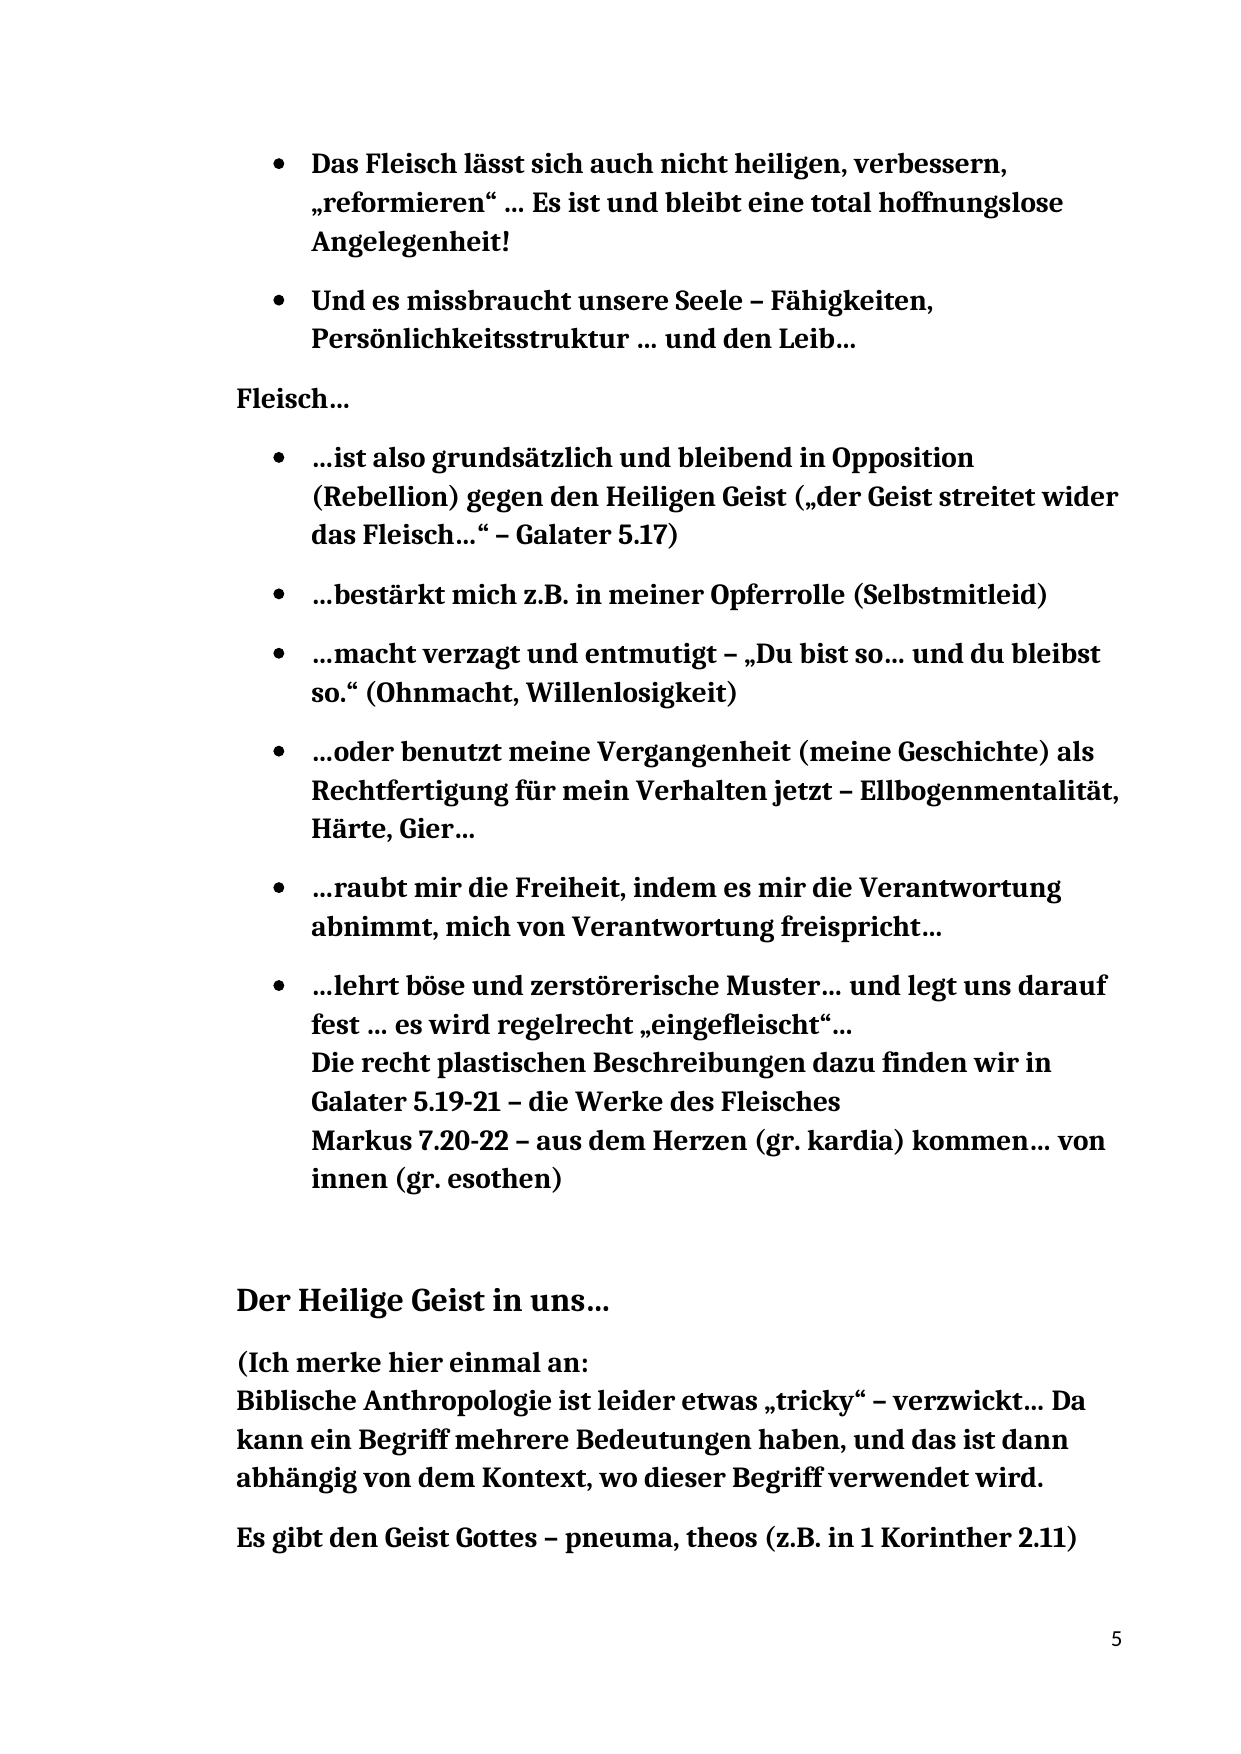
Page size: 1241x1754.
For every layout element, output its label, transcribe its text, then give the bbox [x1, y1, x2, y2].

list …raubt mir die Freiheit, indem es mir die Verantwortung abnimmt, mich von Verantwortung freispricht… [274, 872, 1122, 944]
text Es gibt den Geist Gottes – pneuma, theos (z.B. in 1 Korinther 2.11) [236, 1521, 1122, 1554]
text Der Heilige Geist in uns… [236, 1281, 1122, 1319]
list …oder benutzt meine Vergangenheit (meine Geschichte) als Rechtfertigung für mein Verhalten jetzt – Ellbogenmentalität, Härte, Gier… [274, 735, 1122, 846]
text Fleisch… [236, 382, 1122, 416]
text (Ich merke hier einmal an: Biblische Anthropologie ist leider etwas „tricky“ – verzwickt… Da kann ein Begriff mehrere Bedeutungen haben, und das ist dann abhängig von dem Kontext, wo dieser Begriff verwendet wird. [236, 1346, 1122, 1495]
list …macht verzagt und entmutigt – „Du bist so… und du bleibst so.“ (Ohnmacht, Willenlosigkeit) [274, 637, 1122, 709]
list …lehrt böse und zerstörerische Muster… und legt uns darauf fest … es wird regelrecht „eingefleischt“… Die recht plastischen Beschreibungen dazu finden wir in Galater 5.19-21 – die Werke des Fleisches Markus 7.20-22 – aus dem Herzen (gr. kardia) kommen… von innen (gr. esothen) [274, 969, 1122, 1196]
list Und es missbraucht unsere Seele – Fähigkeiten, Persönlichkeitsstruktur … und den Leib… [274, 284, 1122, 356]
list Das Fleisch lässt sich auch nicht heiligen, verbessern, „reformieren“ … Es ist und bleibt eine total hoffnungslose Angelegenheit! [274, 148, 1122, 258]
list …ist also grundsätzlich und bleibend in Opposition (Rebellion) gegen den Heiligen Geist („der Geist streitet wider das Fleisch…“ – Galater 5.17) [274, 441, 1122, 552]
list …bestärkt mich z.B. in meiner Opferrolle (Selbstmitleid) [274, 578, 1122, 611]
